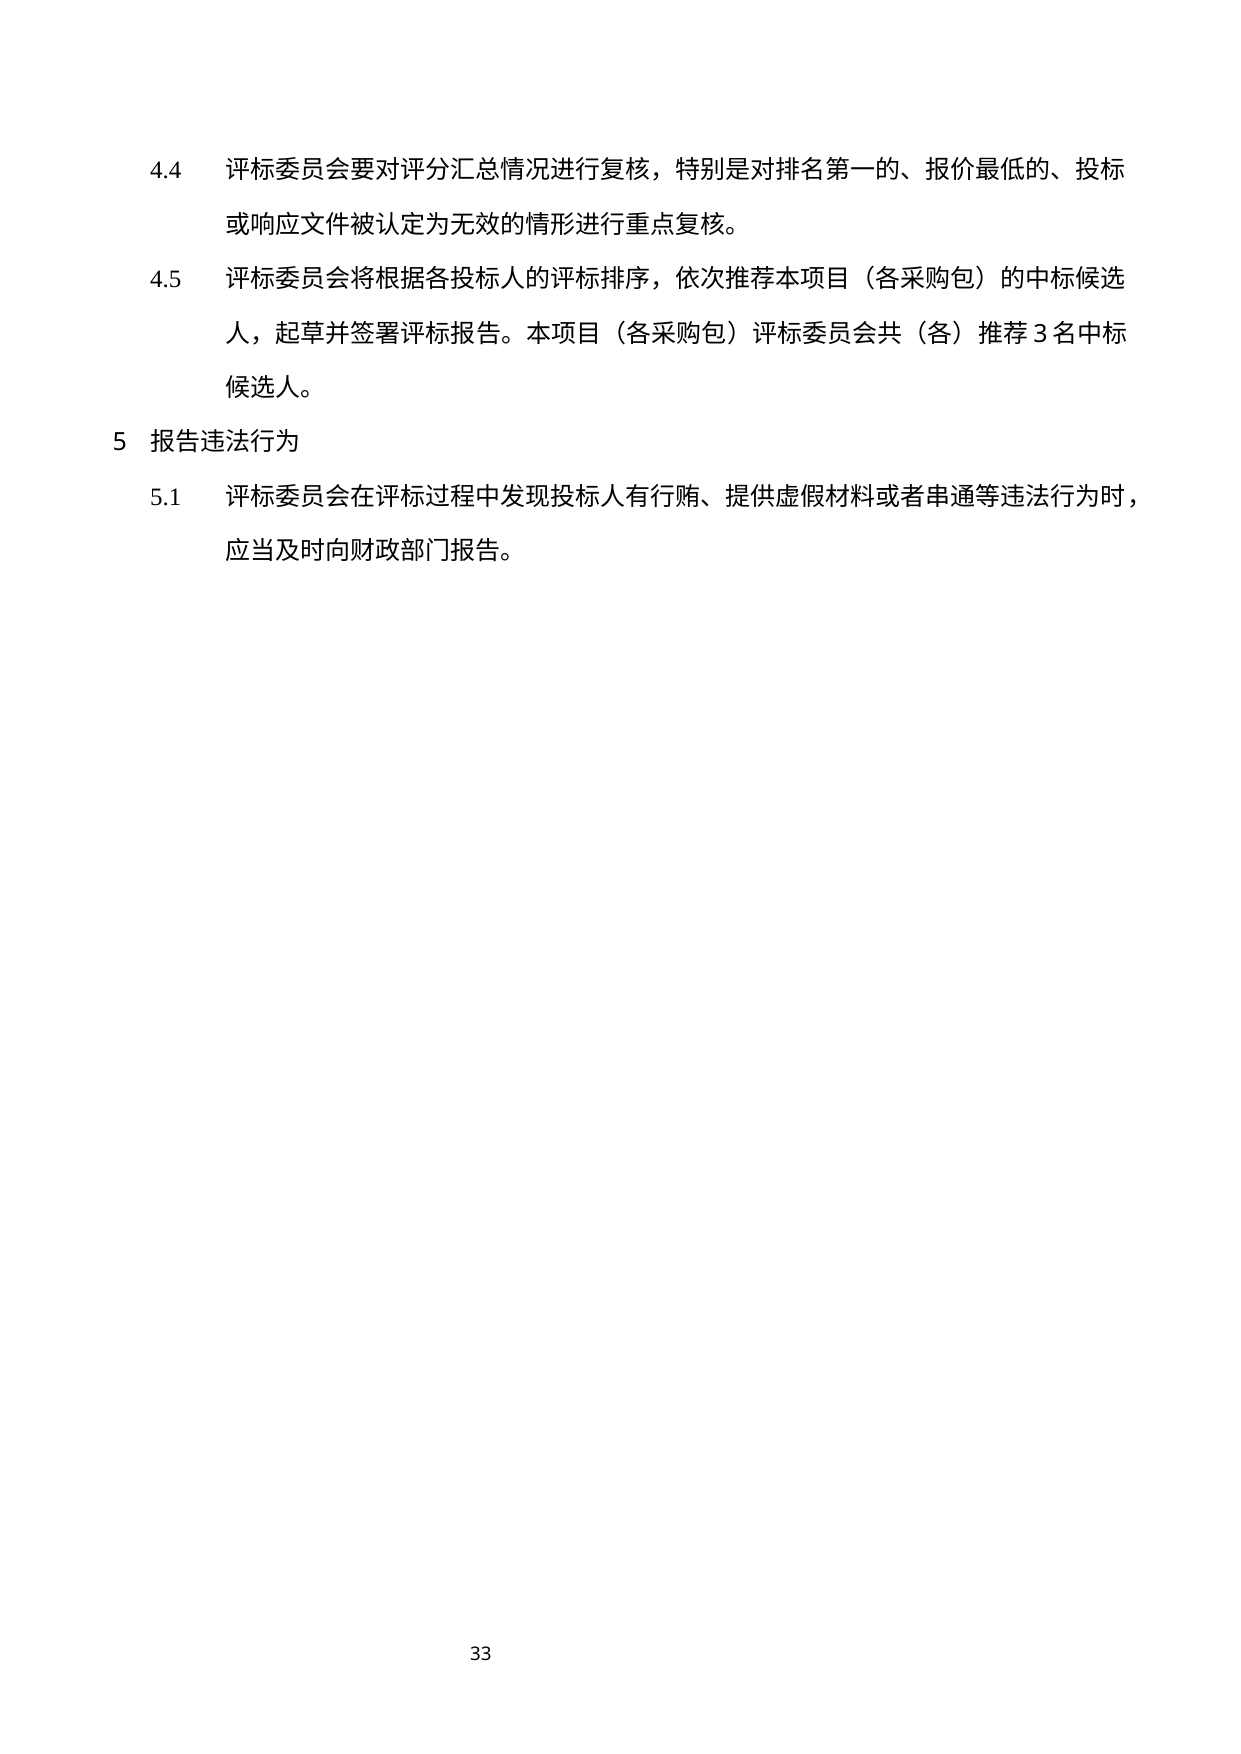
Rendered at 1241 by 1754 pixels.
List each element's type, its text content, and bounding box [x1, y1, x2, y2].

list 评标委员会要对评分汇总情况进行复核，特别是对排名第一的、报价最低的、投标或响应文件被认定为无效的情形进行重点复核。 [150, 150, 1128, 241]
list 评标委员会将根据各投标人的评标排序，依次推荐本项目（各采购包）的中标候选人，起草并签署评标报告。本项目（各采购包）评标委员会共（各）推荐3名中标候选人。 [150, 259, 1128, 404]
list 评标委员会在评标过程中发现投标人有行贿、提供虚假材料或者串通等违法行为时，应当及时向财政部门报告。 [150, 476, 1128, 567]
list 报告违法行为 [112, 422, 1128, 458]
